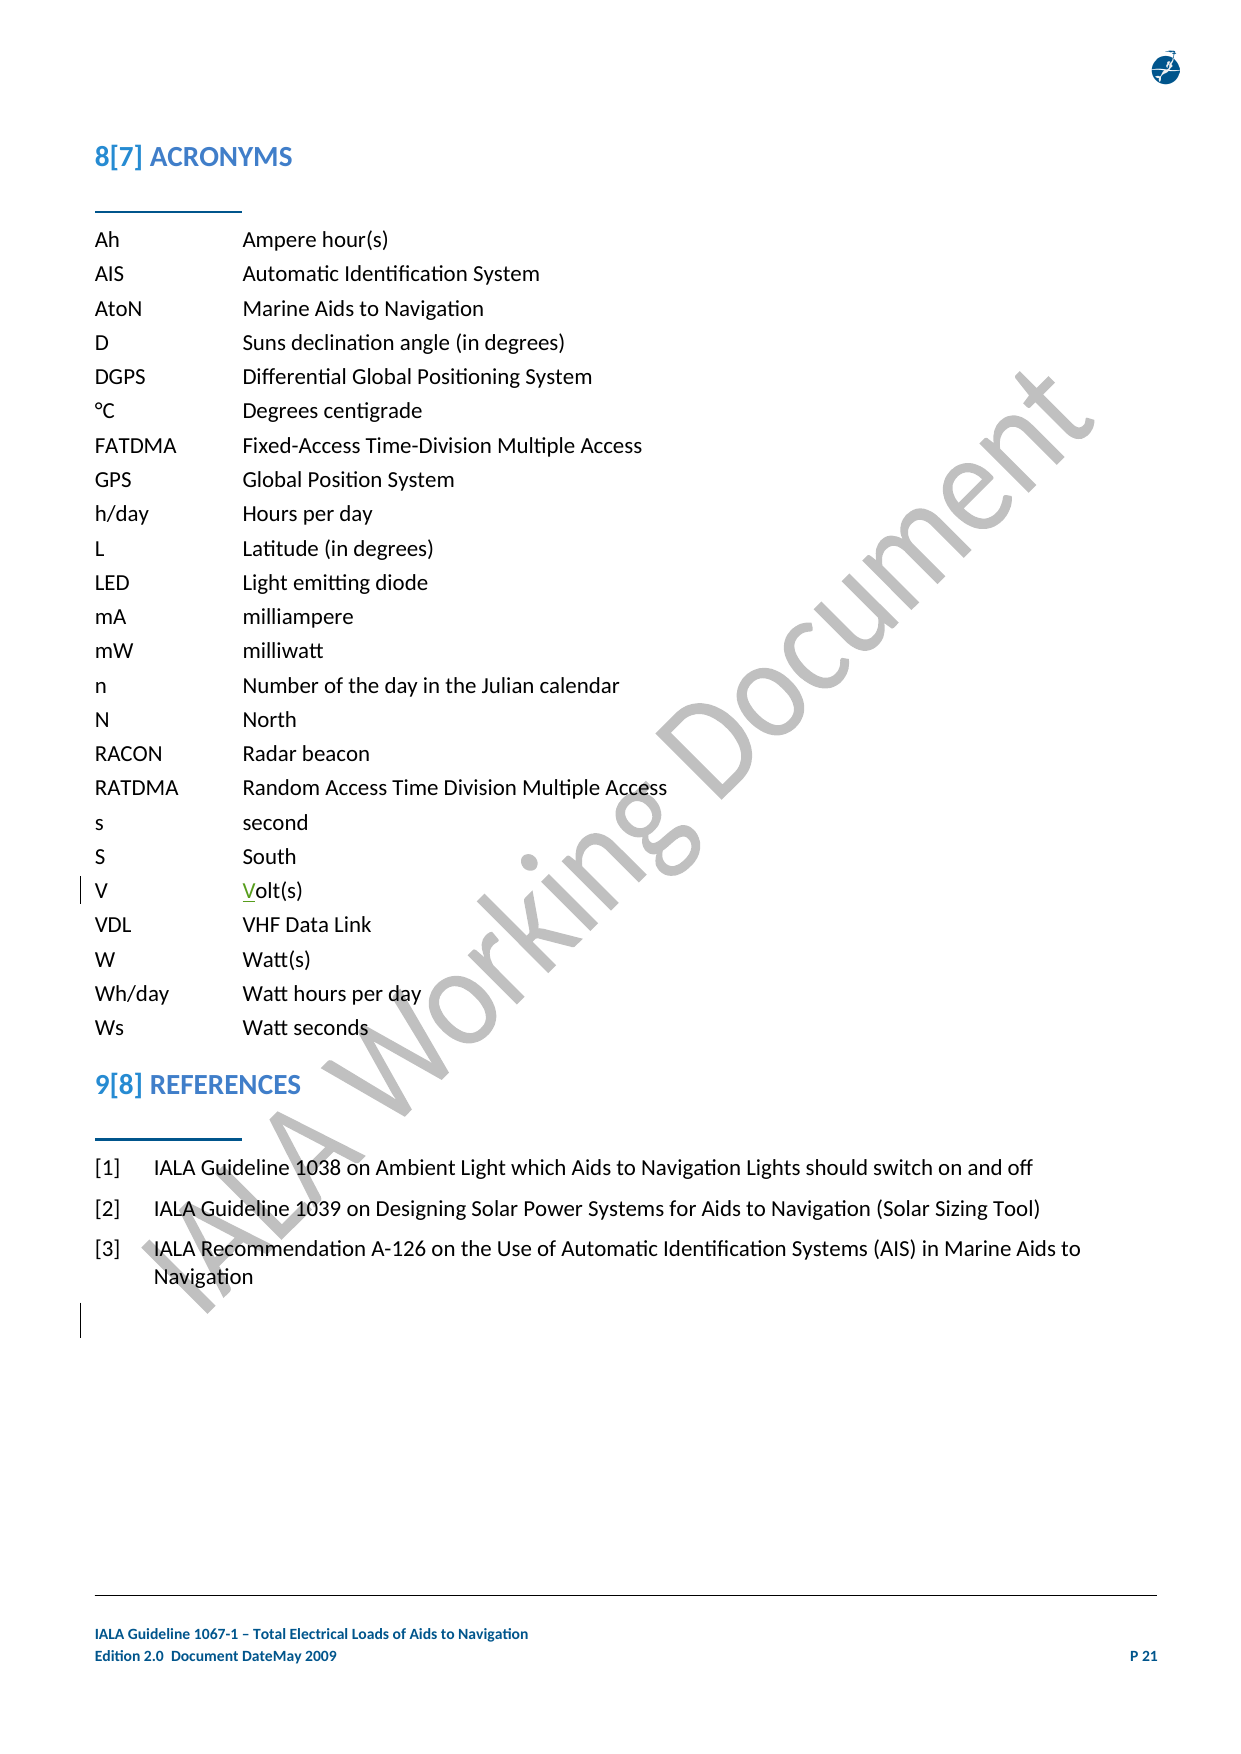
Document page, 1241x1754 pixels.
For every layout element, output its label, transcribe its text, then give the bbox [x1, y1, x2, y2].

text s second [94, 808, 1157, 836]
text AtoN Marine Aids to Navigation [94, 294, 1157, 322]
text N North [94, 705, 1157, 733]
text °C Degrees centigrade [94, 397, 1157, 424]
text S South [94, 842, 1157, 870]
text W Watt(s) [94, 945, 1157, 973]
text D Suns declination angle (in degrees) [94, 328, 1157, 356]
text VDL VHF Data Link [94, 911, 1157, 939]
text Wh/day Watt hours per day [94, 979, 1157, 1007]
text RACON Radar beacon [94, 739, 1157, 767]
text h/day Hours per day [94, 499, 1157, 527]
text L Latitude (in degrees) [94, 534, 1157, 562]
text LED Light emitting diode [94, 568, 1157, 596]
text Ws Watt seconds [94, 1013, 1157, 1041]
subtitle ACRONYMS [94, 138, 1157, 174]
picture [1120, 0, 1239, 119]
text GPS Global Position System [94, 465, 1157, 493]
subtitle REFERENCES [94, 1066, 1157, 1102]
text mA milliampere [94, 602, 1157, 630]
text IALA Guideline 1038 on Ambient Light which Aids to Navigation Lights should switch on and off [94, 1153, 1157, 1181]
text mW milliwatt [94, 636, 1157, 664]
text IALA Guideline 1039 on Designing Solar Power Systems for Aids to Navigation (Solar Sizing Tool) [94, 1194, 1157, 1222]
text DGPS Differential Global Positioning System [94, 362, 1157, 390]
text IALA Recommendation A-126 on the Use of Automatic Identification Systems (AIS) in Marine Aids to Navigation [94, 1234, 1157, 1290]
text V olt(s) [94, 876, 1157, 904]
text Ah Ampere hour(s) [94, 225, 1157, 253]
text FATDMA Fixed-Access Time-Division Multiple Access [94, 431, 1157, 459]
text n Number of the day in the Julian calendar [94, 671, 1157, 699]
text AIS Automatic Identification System [94, 259, 1157, 287]
text RATDMA Random Access Time Division Multiple Access [94, 773, 1157, 802]
